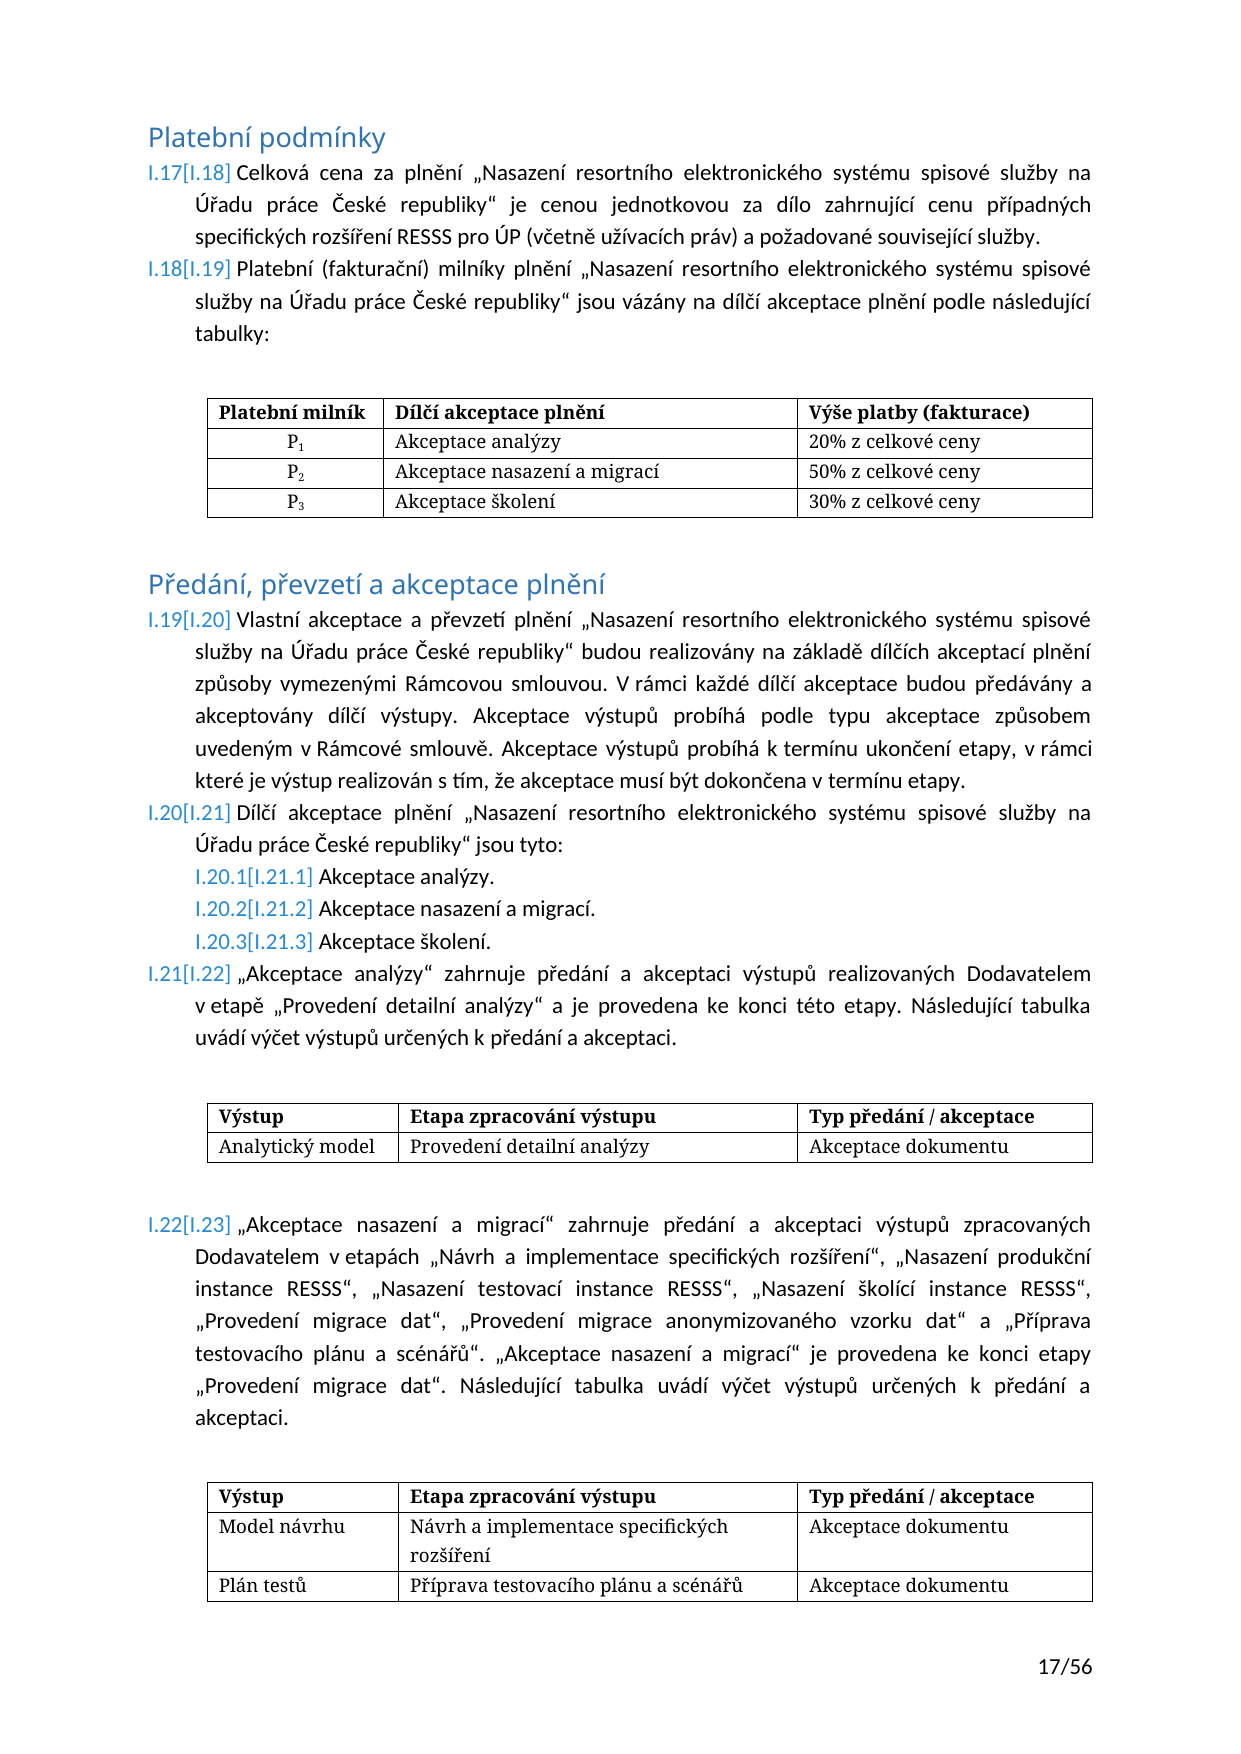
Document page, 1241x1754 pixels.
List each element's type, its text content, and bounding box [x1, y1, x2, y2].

list Akceptace nasazení a migrací. [195, 894, 1093, 923]
table_header Dílčí akceptace plnění [384, 399, 797, 428]
table_cell 50% z celkové ceny [798, 459, 1092, 487]
table_cell P1 [208, 429, 383, 458]
table_header Výše platby (fakturace) [798, 399, 1092, 428]
subtitle Platební podmínky [148, 118, 1093, 155]
table_cell Akceptace analýzy [384, 429, 797, 458]
list „Akceptace analýzy“ zahrnuje předání a akceptaci výstupů realizovaných Dodavatelem v etapě „Provedení detailní analýzy“ a je provedena ke konci této etapy. Následující tabulka uvádí výčet výstupů určených k předání a akceptaci. [148, 959, 1093, 1051]
table_cell Akceptace dokumentu [798, 1572, 1092, 1601]
table_header Platební milník [208, 399, 383, 428]
table_cell 30% z celkové ceny [798, 489, 1092, 517]
table_cell 20% z celkové ceny [798, 429, 1092, 458]
table_cell Model návrhu [208, 1513, 398, 1571]
table_cell P3 [208, 489, 383, 517]
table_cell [399, 1572, 797, 1601]
table_header Výstup [208, 1104, 398, 1132]
table_header Výstup [208, 1483, 398, 1512]
table_cell Akceptace dokumentu [798, 1133, 1092, 1162]
table_header Etapa zpracování výstupu [399, 1104, 797, 1132]
table_cell Akceptace dokumentu [798, 1513, 1092, 1571]
subtitle Předání, převzetí a akceptace plnění [148, 565, 1093, 602]
list Akceptace školení. [195, 927, 1093, 955]
list Platební (fakturační) milníky plnění „Nasazení resortního elektronického systému spisové služby na Úřadu práce České republiky“ jsou vázány na dílčí akceptace plnění podle následující tabulky: [148, 254, 1093, 347]
table_cell Analytický model [208, 1133, 398, 1162]
table_cell Provedení detailní analýzy [399, 1133, 797, 1162]
list „Akceptace nasazení a migrací“ zahrnuje předání a akceptaci výstupů zpracovaných Dodavatelem v etapách „Návrh a implementace specifických rozšíření“, „Nasazení produkční instance RESSS“, „Nasazení testovací instance RESSS“, „Nasazení školící instance RESSS“, „Provedení migrace dat“, „Provedení migrace anonymizovaného vzorku dat“ a „Příprava testovacího plánu a scénářů“. „Akceptace nasazení a migrací“ je provedena ke konci etapy „Provedení migrace dat“. Následující tabulka uvádí výčet výstupů určených k předání a akceptaci. [148, 1210, 1093, 1431]
table_cell Akceptace nasazení a migrací [384, 459, 797, 487]
table_header Typ předání / akceptace [798, 1483, 1092, 1512]
list Akceptace analýzy. [195, 862, 1093, 890]
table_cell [399, 1513, 797, 1571]
table_header Typ předání / akceptace [798, 1104, 1092, 1132]
table_header Etapa zpracování výstupu [399, 1483, 797, 1512]
table_cell P2 [208, 459, 383, 487]
list Vlastní akceptace a převzetí plnění „Nasazení resortního elektronického systému spisové služby na Úřadu práce České republiky“ budou realizovány na základě dílčích akceptací plnění způsoby vymezenými Rámcovou smlouvou. V rámci každé dílčí akceptace budou předávány a akceptovány dílčí výstupy. Akceptace výstupů probíhá podle typu akceptace způsobem uvedeným v Rámcové smlouvě. Akceptace výstupů probíhá k termínu ukončení etapy, v rámci které je výstup realizován s tím, že akceptace musí být dokončena v termínu etapy. [148, 605, 1093, 794]
table_cell Akceptace školení [384, 489, 797, 517]
list Dílčí akceptace plnění „Nasazení resortního elektronického systému spisové služby na Úřadu práce České republiky“ jsou tyto: [148, 798, 1093, 858]
table_cell Plán testů [208, 1572, 398, 1601]
list Celková cena za plnění „Nasazení resortního elektronického systému spisové služby na Úřadu práce České republiky“ je cenou jednotkovou za dílo zahrnující cenu případných specifických rozšíření RESSS pro ÚP (včetně užívacích práv) a požadované související služby. [148, 158, 1093, 250]
